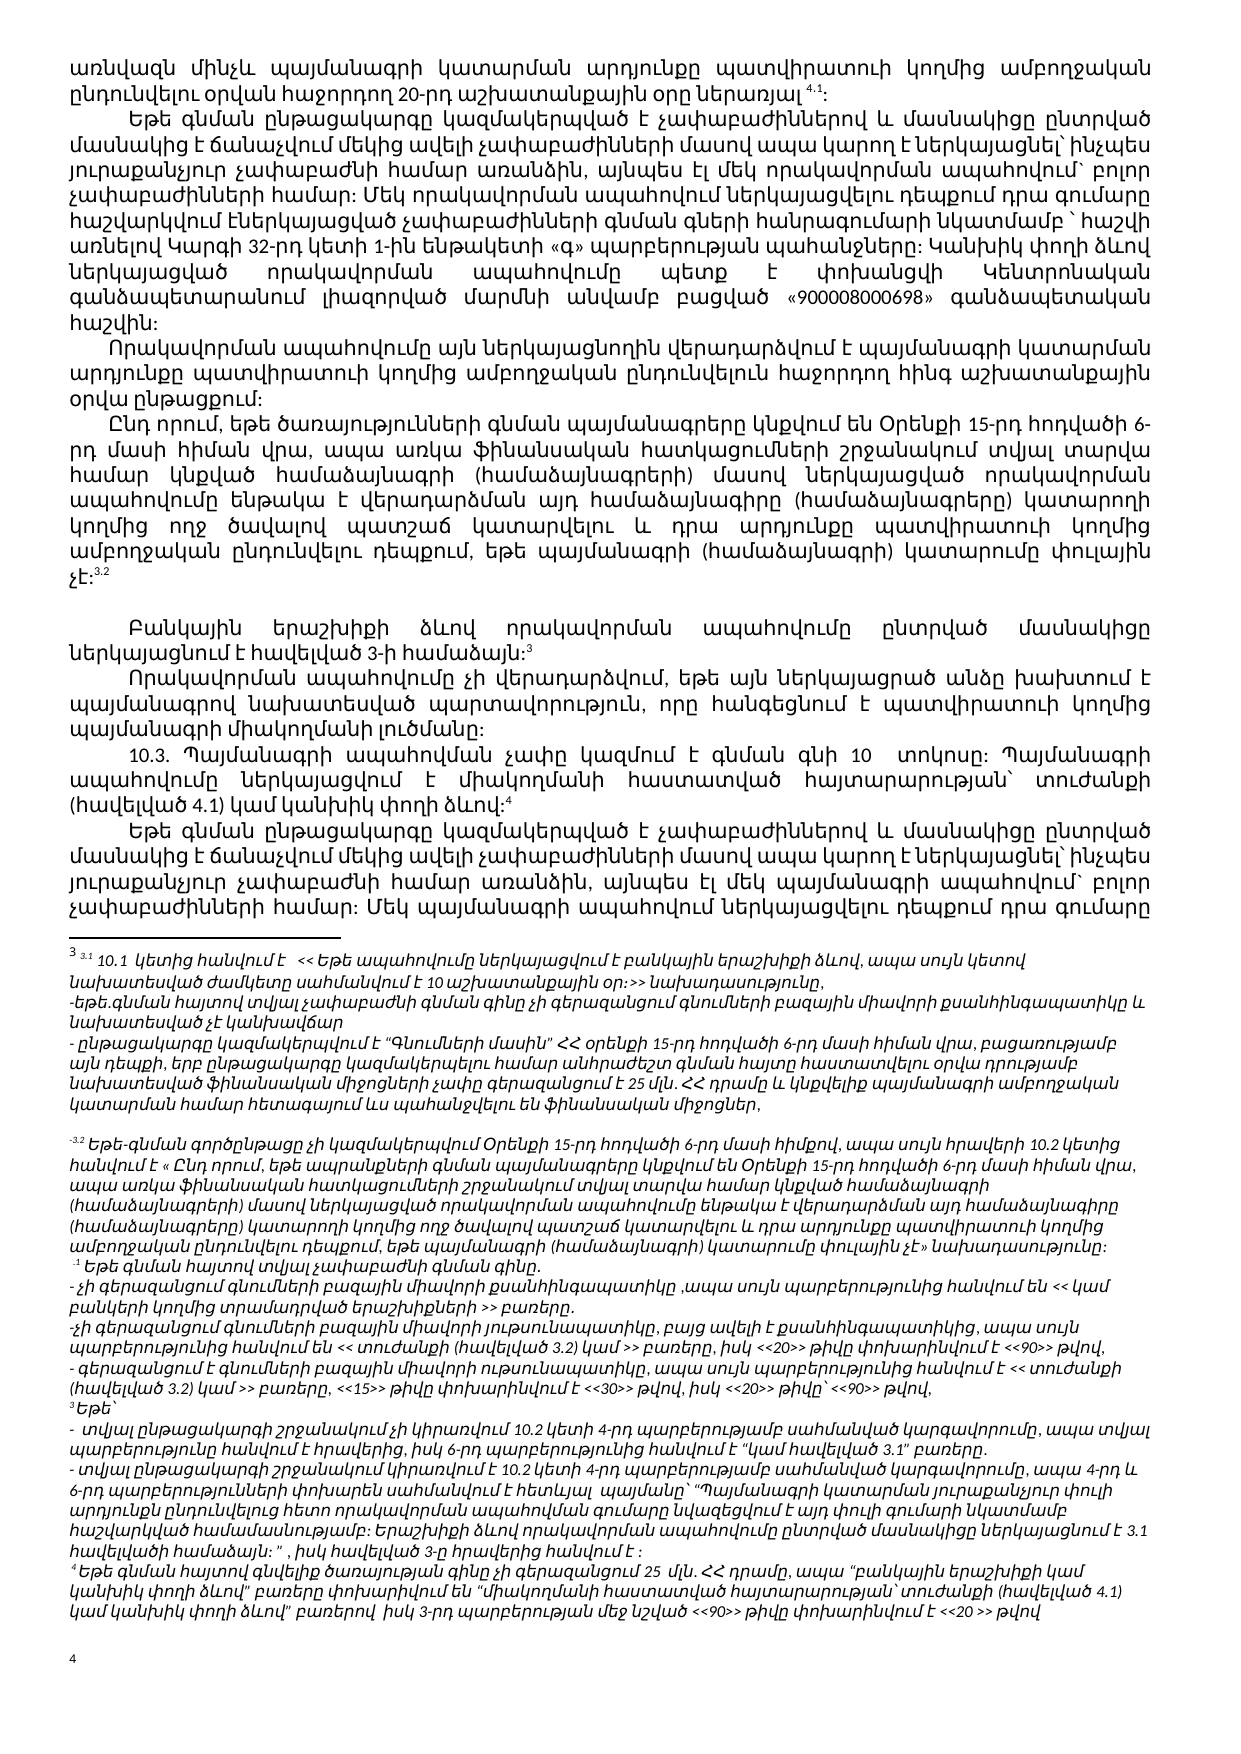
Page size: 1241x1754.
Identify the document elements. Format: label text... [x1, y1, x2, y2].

text Ընդ որում, եթե ծառայությունների գնման պայմանագրերը կնքվում են Օրենքի 15-րդ հոդվածի 6-րդ մասի հիման վրա, ապա առկա ֆինանսական հատկացումների շրջանակում տվյալ տարվա համար կնքված համաձայնագրի (համաձայնագրերի) մասով ներկայացված որակավորման ապահովումը ենթակա է վերադարձման այդ համաձայնագիրը (համաձայնագրերը) կատարողի կողմից ողջ ծավալով պատշաճ կատարվելու և դրա արդյունքը պատվիրատուի կողմից ամբողջական ընդունվելու դեպքում, եթե պայմանագրի (համաձայնագրի) կատարումը փուլային չէ:3.2 [69, 411, 1152, 589]
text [69, 56, 1152, 106]
text Բանկային երաշխիքի ձևով որակավորման ապահովումը ընտրված մասնակիցը ներկայացնում է հավելված 3-ի համաձայն: [69, 615, 1152, 666]
text Որակավորման ապահովումը չի վերադարձվում, եթե այն ներկայացրած անձը խախտում է պայմանագրով նախատեսված պարտավորություն, որը հանգեցնում է պատվիրատուի կողմից պայմանագրի միակողմանի լուծմանը: [69, 666, 1152, 742]
text Եթե գնման ընթացակարգը կազմակերպված է չափաբաժիններով և մասնակիցը ընտրված մասնակից է ճանաչվում մեկից ավելի չափաբաժինների մասով ապա կարող է ներկայացնել՝ ինչպես յուրաքանչյուր չափաբաժնի համար առանձին, այնպես էլ մեկ պայմանագրի ապահովում` բոլոր չափաբաժինների համար: Մեկ պայմանագրի ապահովում ներկայացվելու դեպքում դրա գումարը հաշվարկվում է ներկայացված չափաբաժինների գնման գների հանրագումարի նկատմամբ՝ հաշվի առնելով Կարգի 32-րդ կետի 9-րդ ենթակետի պահանջները: [69, 818, 1152, 920]
text Որակավորման ապահովումը այն ներկայացնողին վերադարձվում է պայմանագրի կատարման արդյունքը պատվիրատուի կողմից ամբողջական ընդունվելուն հաջորդող հինգ աշխատանքային օրվա ընթացքում: [69, 335, 1152, 411]
text 10.3. Պայմանագրի ապահովման չափը կազմում է գնման գնի 10 տոկոսը: Պայմանագրի ապահովումը ներկայացվում է միակողմանի հաստատված հայտարարության՝ տուժանքի (հավելված 4.1) կամ կանխիկ փողի ձևով: [69, 742, 1152, 818]
text Եթե գնման ընթացակարգը կազմակերպված է չափաբաժիններով և մասնակիցը ընտրված մասնակից է ճանաչվում մեկից ավելի չափաբաժինների մասով ապա կարող է ներկայացնել՝ ինչպես յուրաքանչյուր չափաբաժնի համար առանձին, այնպես էլ մեկ որակավորման ապահովում` բոլոր չափաբաժինների համար: Մեկ որակավորման ապահովում ներկայացվելու դեպքում դրա գումարը հաշվարկվում էներկայացված չափաբաժինների գնման գների հանրագումարի նկատմամբ ՝ հաշվի առնելով Կարգի 32-րդ կետի 1-ին ենթակետի «գ» պարբերության պահանջները: Կանխիկ փողի ձևով ներկայացված որակավորման ապահովումը պետք է փոխանցվի Կենտրոնական գանձապետարանում լիազորված մարմնի անվամբ բացված «900008000698» գանձապետական հաշվին: [69, 106, 1152, 335]
